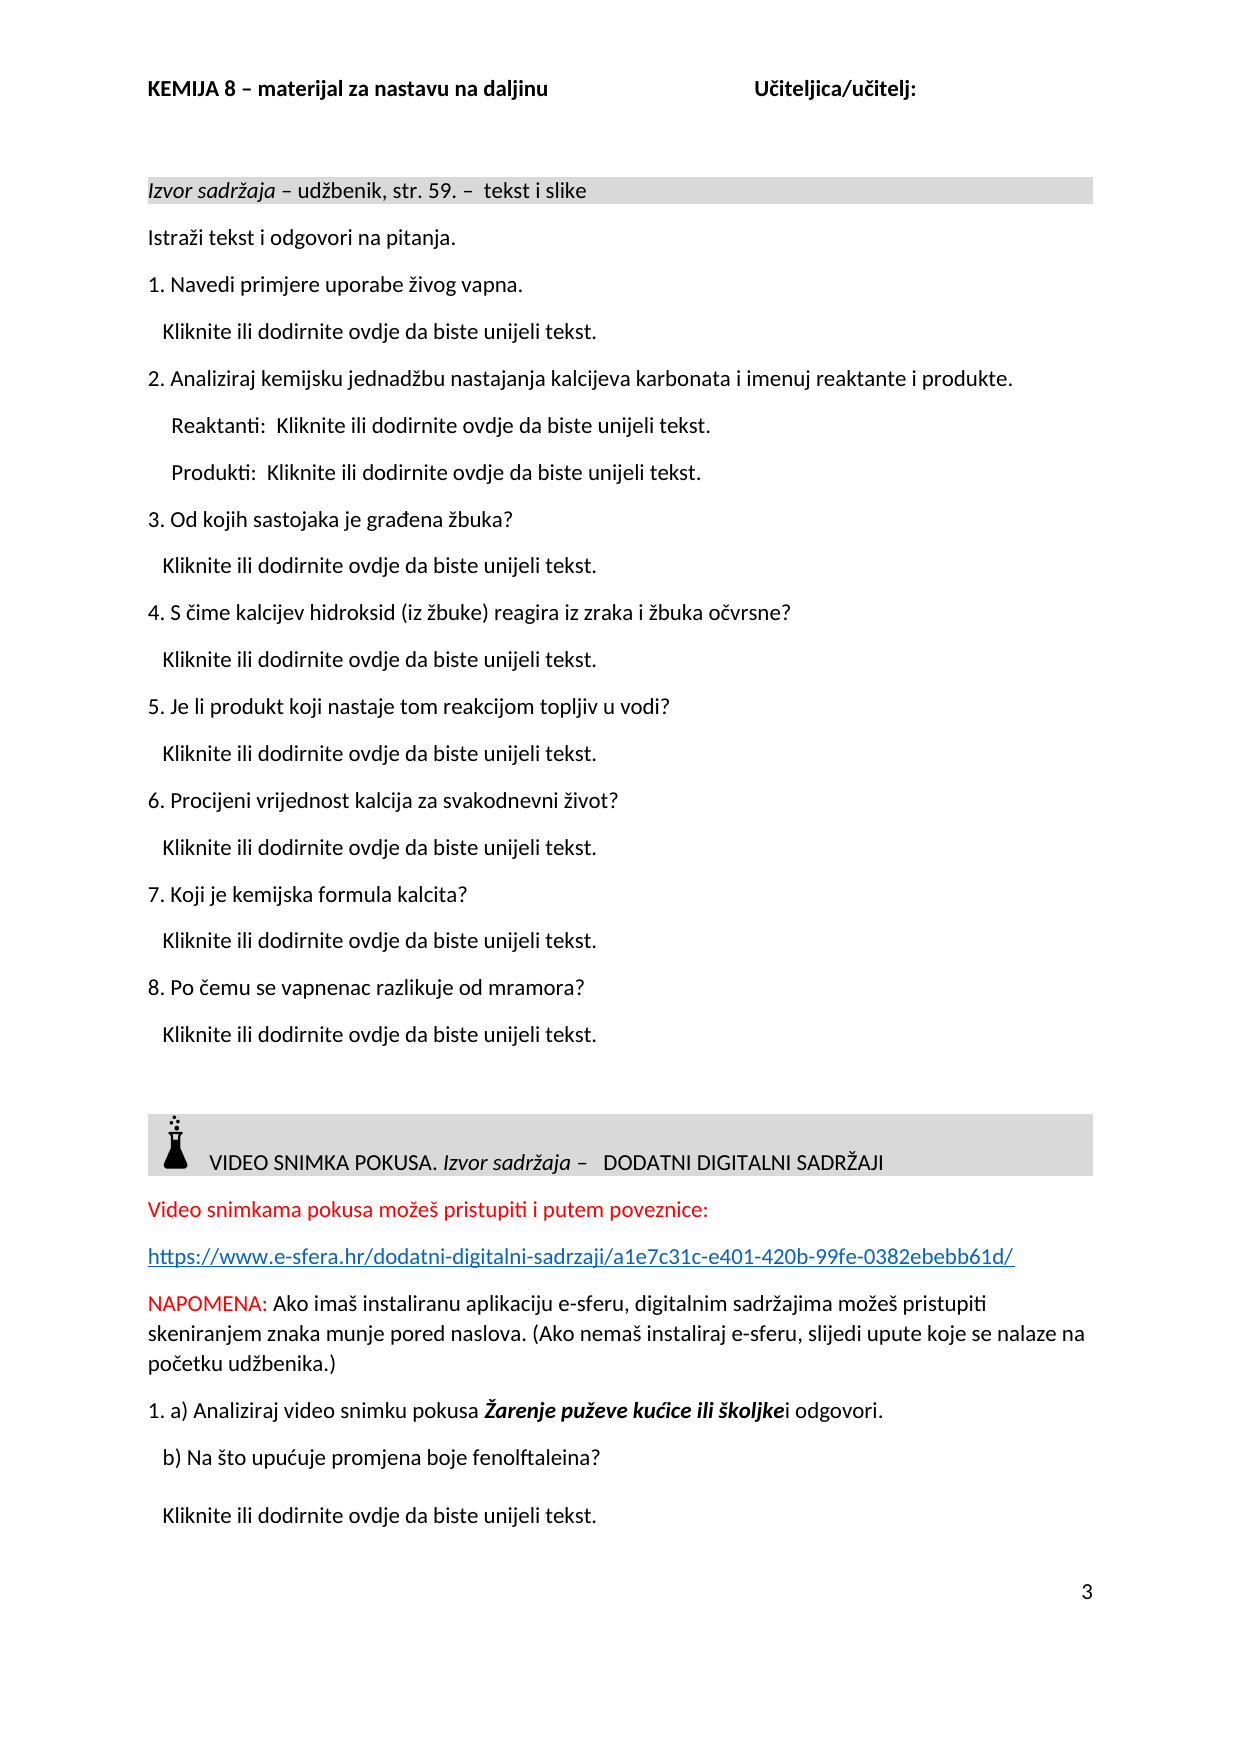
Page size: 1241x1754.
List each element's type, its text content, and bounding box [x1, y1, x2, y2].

text 2. Analiziraj kemijsku jednadžbu nastajanja kalcijeva karbonata i imenuj reaktante i produkte. [148, 364, 1093, 392]
text Istraži tekst i odgovori na pitanja. [148, 223, 1093, 251]
text Video snimkama pokusa možeš pristupiti i putem poveznice: [148, 1195, 1093, 1223]
text Izvor sadržaja – udžbenik, str. 59. – tekst i slike [148, 177, 1093, 204]
text 1. Navedi primjere uporabe živog vapna. [148, 270, 1093, 298]
text NAPOMENA: Ako imaš instaliranu aplikaciju e-sferu, digitalnim sadržajima možeš pristupiti skeniranjem znaka munje pored naslova. (Ako nemaš instaliraj e-sferu, slijedi upute koje se nalaze na početku udžbenika.) [148, 1289, 1093, 1377]
text b) Na što upućuje promjena boje fenolftaleina? [162, 1443, 1093, 1471]
text Produkti: [148, 458, 1093, 486]
text 7. Koji je kemijska formula kalcita? [148, 880, 1093, 908]
text 6. Procijeni vrijednost kalcija za svakodnevni život? [148, 786, 1093, 814]
text 3. Od kojih sastojaka je građena žbuka? [148, 505, 1093, 533]
text VIDEO SNIMKA POKUSA. Izvor sadržaja – DODATNI DIGITALNI SADRŽAJI [148, 1114, 1093, 1176]
text 5. Je li produkt koji nastaje tom reakcijom topljiv u vodi? [148, 692, 1093, 720]
text https://www.e-sfera.hr/dodatni-digitalni-sadrzaji/a1e7c31c-e401-420b-99fe-0382ebebb61d/ [148, 1242, 1093, 1270]
text 1. a) Analiziraj video snimku pokusa Žarenje puževe kućice ili školjkei odgovori. [148, 1396, 1093, 1424]
text 4. S čime kalcijev hidroksid (iz žbuke) reagira iz zraka i žbuka očvrsne? [148, 598, 1093, 626]
text Reaktanti: [148, 411, 1093, 439]
text 8. Po čemu se vapnenac razlikuje od mramora? [148, 973, 1093, 1001]
picture [147, 1114, 204, 1171]
